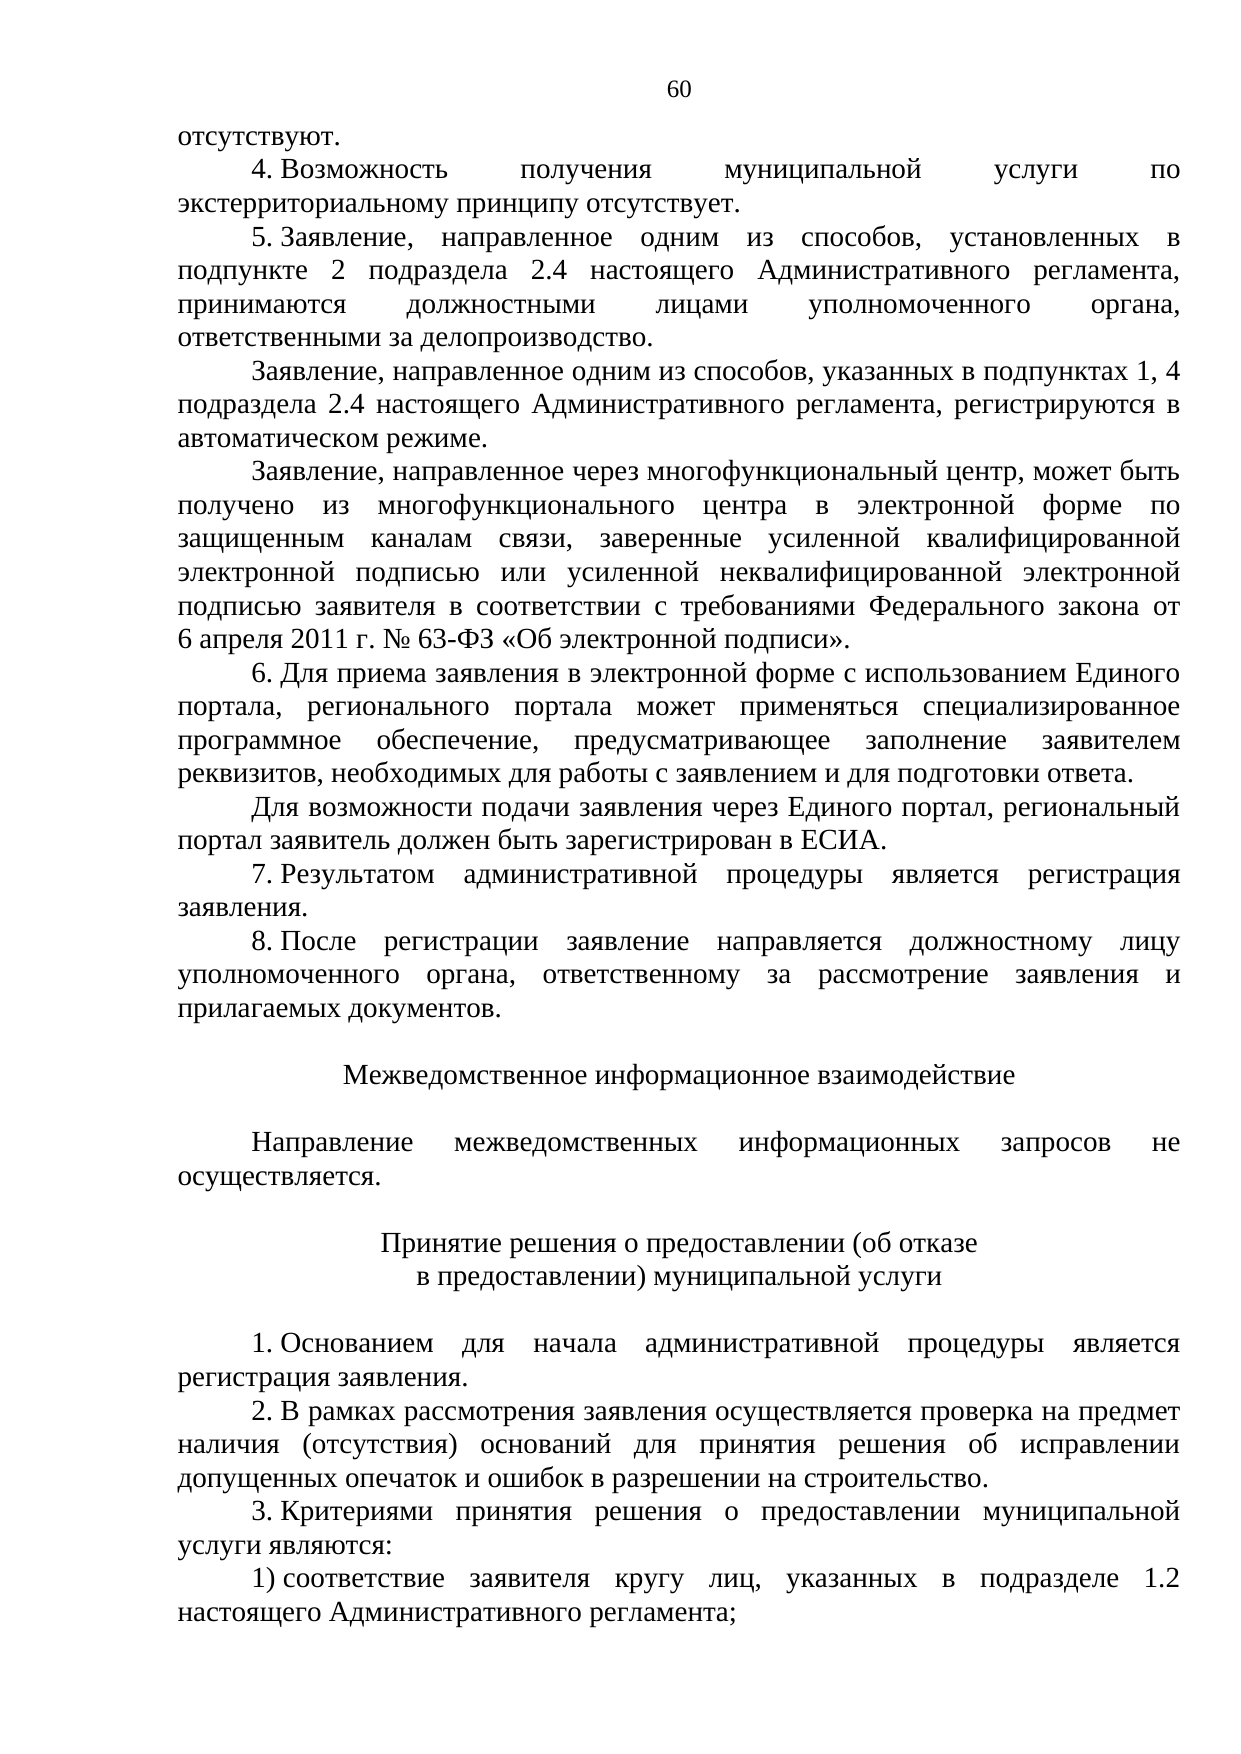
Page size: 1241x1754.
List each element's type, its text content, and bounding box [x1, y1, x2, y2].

text Межведомственное информационное взаимодействие [177, 1057, 1181, 1091]
text 2. В рамках рассмотрения заявления осуществляется проверка на предмет наличия (отсутствия) оснований для принятия решения об исправлении допущенных опечаток и ошибок в разрешении на строительство. [177, 1393, 1181, 1493]
text 8. После регистрации заявление направляется должностному лицу уполномоченного органа, ответственному за рассмотрение заявления и прилагаемых документов. [177, 923, 1181, 1024]
text Направление межведомственных информационных запросов не осуществляется. [177, 1124, 1181, 1191]
text Принятие решения о предоставлении (об отказе [177, 1225, 1181, 1258]
text 7. Результатом административной процедуры является регистрация заявления. [177, 856, 1181, 923]
text 6. Для приема заявления в электронной форме с использованием Единого портала, регионального портала может применяться специализированное программное обеспечение, предусматривающее заполнение заявителем реквизитов, необходимых для работы с заявлением и для подготовки ответа. [177, 655, 1181, 789]
text Заявление, направленное одним из способов, указанных в подпунктах 1, 4 подраздела 2.4 настоящего Административного регламента, регистрируются в автоматическом режиме. [177, 353, 1181, 453]
text в предоставлении) муниципальной услуги [177, 1258, 1181, 1292]
text 1. Основанием для начала административной процедуры является регистрация заявления. [177, 1326, 1181, 1393]
text 5. Заявление, направленное одним из способов, установленных в подпункте 2 подраздела 2.4 настоящего Административного регламента, принимаются должностными лицами уполномоченного органа, ответственными за делопроизводство. [177, 219, 1181, 353]
text 4. Возможность получения муниципальной услуги по экстерриториальному принципу отсутствует. [177, 152, 1181, 219]
text Заявление, направленное через многофункциональный центр, может быть получено из многофункционального центра в электронной форме по защищенным каналам связи, заверенные усиленной квалифицированной электронной подписью или усиленной неквалифицированной электронной подписью заявителя в соответствии с требованиями Федерального закона от 6 апреля 2011 г. № 63-ФЗ «Об электронной подписи». [177, 453, 1181, 655]
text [177, 118, 1181, 152]
text Для возможности подачи заявления через Единого портал, региональный портал заявитель должен быть зарегистрирован в ЕСИА. [177, 789, 1181, 856]
text 1) соответствие заявителя кругу лиц, указанных в подразделе 1.2 настоящего Административного регламента; [177, 1560, 1181, 1627]
text 3. Критериями принятия решения о предоставлении муниципальной услуги являются: [177, 1493, 1181, 1560]
